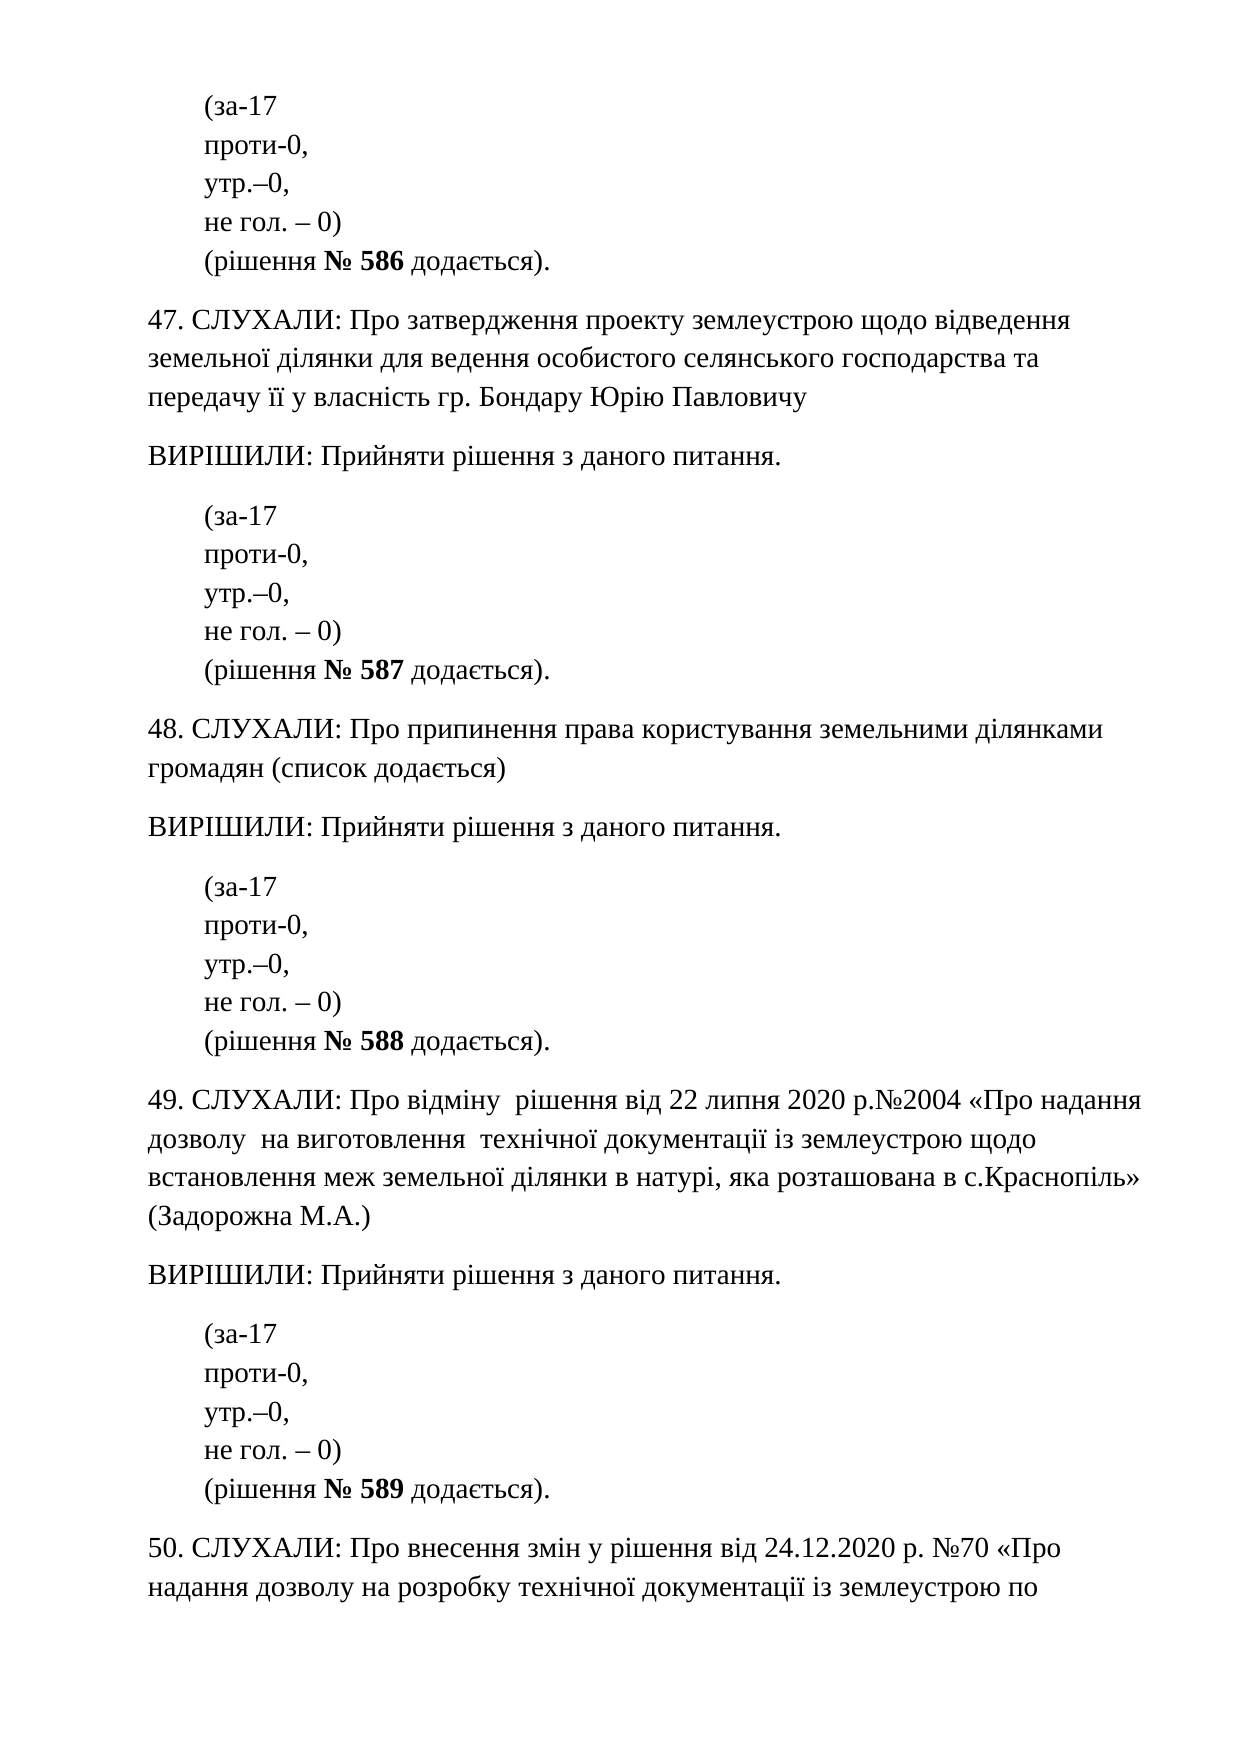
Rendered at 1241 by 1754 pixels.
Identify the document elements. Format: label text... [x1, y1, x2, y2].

text ВИРІШИЛИ: Прийняти рішення з даного питання. [148, 1257, 1152, 1291]
list (за-17 проти-0, утр.–0, не гол. – 0) [204, 869, 1152, 1018]
list (за-17 проти-0, утр.–0, не гол. – 0) [204, 498, 1152, 647]
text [148, 1530, 1152, 1602]
list (за-17 проти-0, утр.–0, не гол. – 0) [204, 1317, 1152, 1466]
list (рішення № 588 додається). [204, 1023, 1152, 1056]
list (рішення № 586 додається). [204, 243, 1152, 276]
text ВИРІШИЛИ: Прийняти рішення з даного питання. [148, 438, 1152, 472]
text ВИРІШИЛИ: Прийняти рішення з даного питання. [148, 809, 1152, 843]
list (за-17 проти-0, утр.–0, не гол. – 0) [204, 88, 1152, 238]
text 48. СЛУХАЛИ: Про припинення права користування земельними ділянками громадян (список додається) [148, 711, 1152, 783]
list (рішення № 587 додається). [204, 652, 1152, 686]
text 47. СЛУХАЛИ: Про затвердження проекту землеустрою щодо відведення земельної ділянки для ведення особистого селянського господарства та передачу її у власність гр. Бондару Юрію Павловичу [148, 302, 1152, 413]
list (рішення № 589 додається). [204, 1471, 1152, 1504]
text 49. СЛУХАЛИ: Про відміну рішення від 22 липня 2020 р.№2004 «Про надання дозволу на виготовлення технічної документації із землеустрою щодо встановлення меж земельної ділянки в натурі, яка розташована в с.Краснопіль» (Задорожна М.А.) [148, 1082, 1152, 1231]
